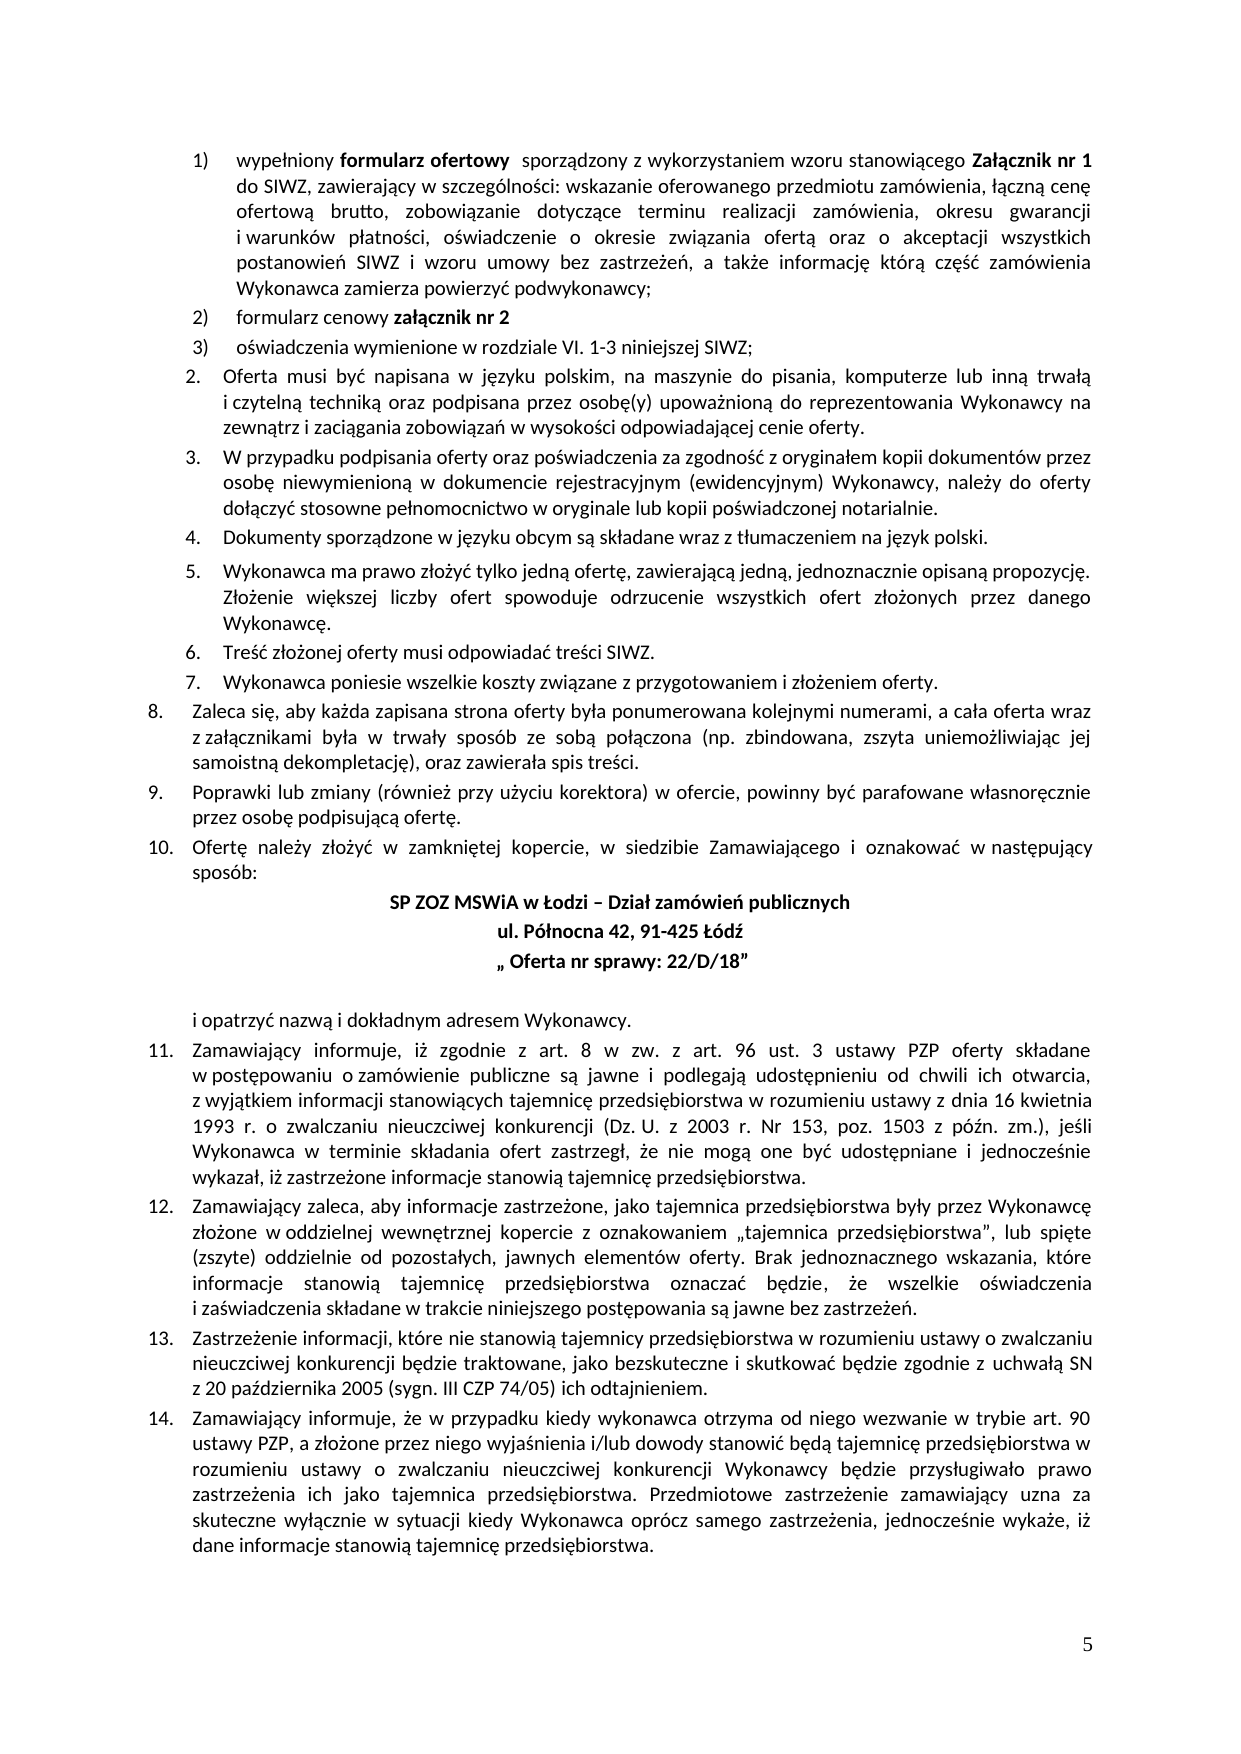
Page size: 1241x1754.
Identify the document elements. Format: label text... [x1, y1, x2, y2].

list wypełniony formularz ofertowy sporządzony z wykorzystaniem wzoru stanowiącego Załącznik nr 1 do SIWZ, zawierający w szczególności: wskazanie oferowanego przedmiotu zamówienia, łączną cenę ofertową brutto, zobowiązanie dotyczące terminu realizacji zamówienia, okresu gwarancji i warunków płatności, oświadczenie o okresie związania ofertą oraz o akceptacji wszystkich postanowień SIWZ i wzoru umowy bez zastrzeżeń, a także informację którą część zamówienia Wykonawca zamierza powierzyć podwykonawcy; [192, 148, 1093, 300]
list oświadczenia wymienione w rozdziale VI. 1-3 niniejszej SIWZ; [192, 334, 1093, 359]
list Zamawiający informuje, że w przypadku kiedy wykonawca otrzyma od niego wezwanie w trybie art. 90 ustawy PZP, a złożone przez niego wyjaśnienia i/lub dowody stanowić będą tajemnicę przedsiębiorstwa w rozumieniu ustawy o zwalczaniu nieuczciwej konkurencji Wykonawcy będzie przysługiwało prawo zastrzeżenia ich jako tajemnica przedsiębiorstwa. Przedmiotowe zastrzeżenie zamawiający uzna za skuteczne wyłącznie w sytuacji kiedy Wykonawca oprócz samego zastrzeżenia, jednocześnie wykaże, iż dane informacje stanowią tajemnicę przedsiębiorstwa. [148, 1405, 1093, 1558]
list Wykonawca poniesie wszelkie koszty związane z przygotowaniem i złożeniem oferty. [185, 669, 1093, 694]
list W przypadku podpisania oferty oraz poświadczenia za zgodność z oryginałem kopii dokumentów przez osobę niewymienioną w dokumencie rejestracyjnym (ewidencyjnym) Wykonawcy, należy do oferty dołączyć stosowne pełnomocnictwo w oryginale lub kopii poświadczonej notarialnie. [185, 444, 1093, 520]
text „ Oferta nr sprawy: 22/D/18” [148, 948, 1093, 973]
list Ofertę należy złożyć w zamkniętej kopercie, w siedzibie Zamawiającego i oznakować w następujący sposób: [148, 834, 1093, 885]
list Zaleca się, aby każda zapisana strona oferty była ponumerowana kolejnymi numerami, a cała oferta wraz z załącznikami była w trwały sposób ze sobą połączona (np. zbindowana, zszyta uniemożliwiając jej samoistną dekompletację), oraz zawierała spis treści. [148, 698, 1093, 775]
list Zamawiający informuje, iż zgodnie z art. 8 w zw. z art. 96 ust. 3 ustawy PZP oferty składane w postępowaniu o zamówienie publiczne są jawne i podlegają udostępnieniu od chwili ich otwarcia, z wyjątkiem informacji stanowiących tajemnicę przedsiębiorstwa w rozumieniu ustawy z dnia 16 kwietnia 1993 r. o zwalczaniu nieuczciwej konkurencji (Dz. U. z 2003 r. Nr 153, poz. 1503 z późn. zm.), jeśli Wykonawca w terminie składania ofert zastrzegł, że nie mogą one być udostępniane i jednocześnie wykazał, iż zastrzeżone informacje stanowią tajemnicę przedsiębiorstwa. [148, 1037, 1093, 1189]
list Zastrzeżenie informacji, które nie stanowią tajemnicy przedsiębiorstwa w rozumieniu ustawy o zwalczaniu nieuczciwej konkurencji będzie traktowane, jako bezskuteczne i skutkować będzie zgodnie z uchwałą SN z 20 października 2005 (sygn. III CZP 74/05) ich odtajnieniem. [148, 1325, 1093, 1401]
text ul. Północna 42, 91-425 Łódź [148, 918, 1093, 944]
list Wykonawca ma prawo złożyć tylko jedną ofertę, zawierającą jedną, jednoznacznie opisaną propozycję. Złożenie większej liczby ofert spowoduje odrzucenie wszystkich ofert złożonych przez danego Wykonawcę. [185, 554, 1093, 635]
list Zamawiający zaleca, aby informacje zastrzeżone, jako tajemnica przedsiębiorstwa były przez Wykonawcę złożone w oddzielnej wewnętrznej kopercie z oznakowaniem „tajemnica przedsiębiorstwa”, lub spięte (zszyte) oddzielnie od pozostałych, jawnych elementów oferty. Brak jednoznacznego wskazania, które informacje stanowią tajemnicę przedsiębiorstwa oznaczać będzie, że wszelkie oświadczenia i zaświadczenia składane w trakcie niniejszego postępowania są jawne bez zastrzeżeń. [148, 1193, 1093, 1321]
list Dokumenty sporządzone w języku obcym są składane wraz z tłumaczeniem na język polski. [185, 524, 1093, 550]
list Oferta musi być napisana w języku polskim, na maszynie do pisania, komputerze lub inną trwałą i czytelną techniką oraz podpisana przez osobę(y) upoważnioną do reprezentowania Wykonawcy na zewnątrz i zaciągania zobowiązań w wysokości odpowiadającej cenie oferty. [185, 363, 1093, 440]
list formularz cenowy załącznik nr 2 [192, 304, 1093, 330]
list Treść złożonej oferty musi odpowiadać treści SIWZ. [185, 639, 1093, 665]
text SP ZOZ MSWiA w Łodzi – Dział zamówień publicznych [148, 889, 1093, 914]
text i opatrzyć nazwą i dokładnym adresem Wykonawcy. [192, 1007, 1093, 1033]
list Poprawki lub zmiany (również przy użyciu korektora) w ofercie, powinny być parafowane własnoręcznie przez osobę podpisującą ofertę. [148, 779, 1093, 830]
